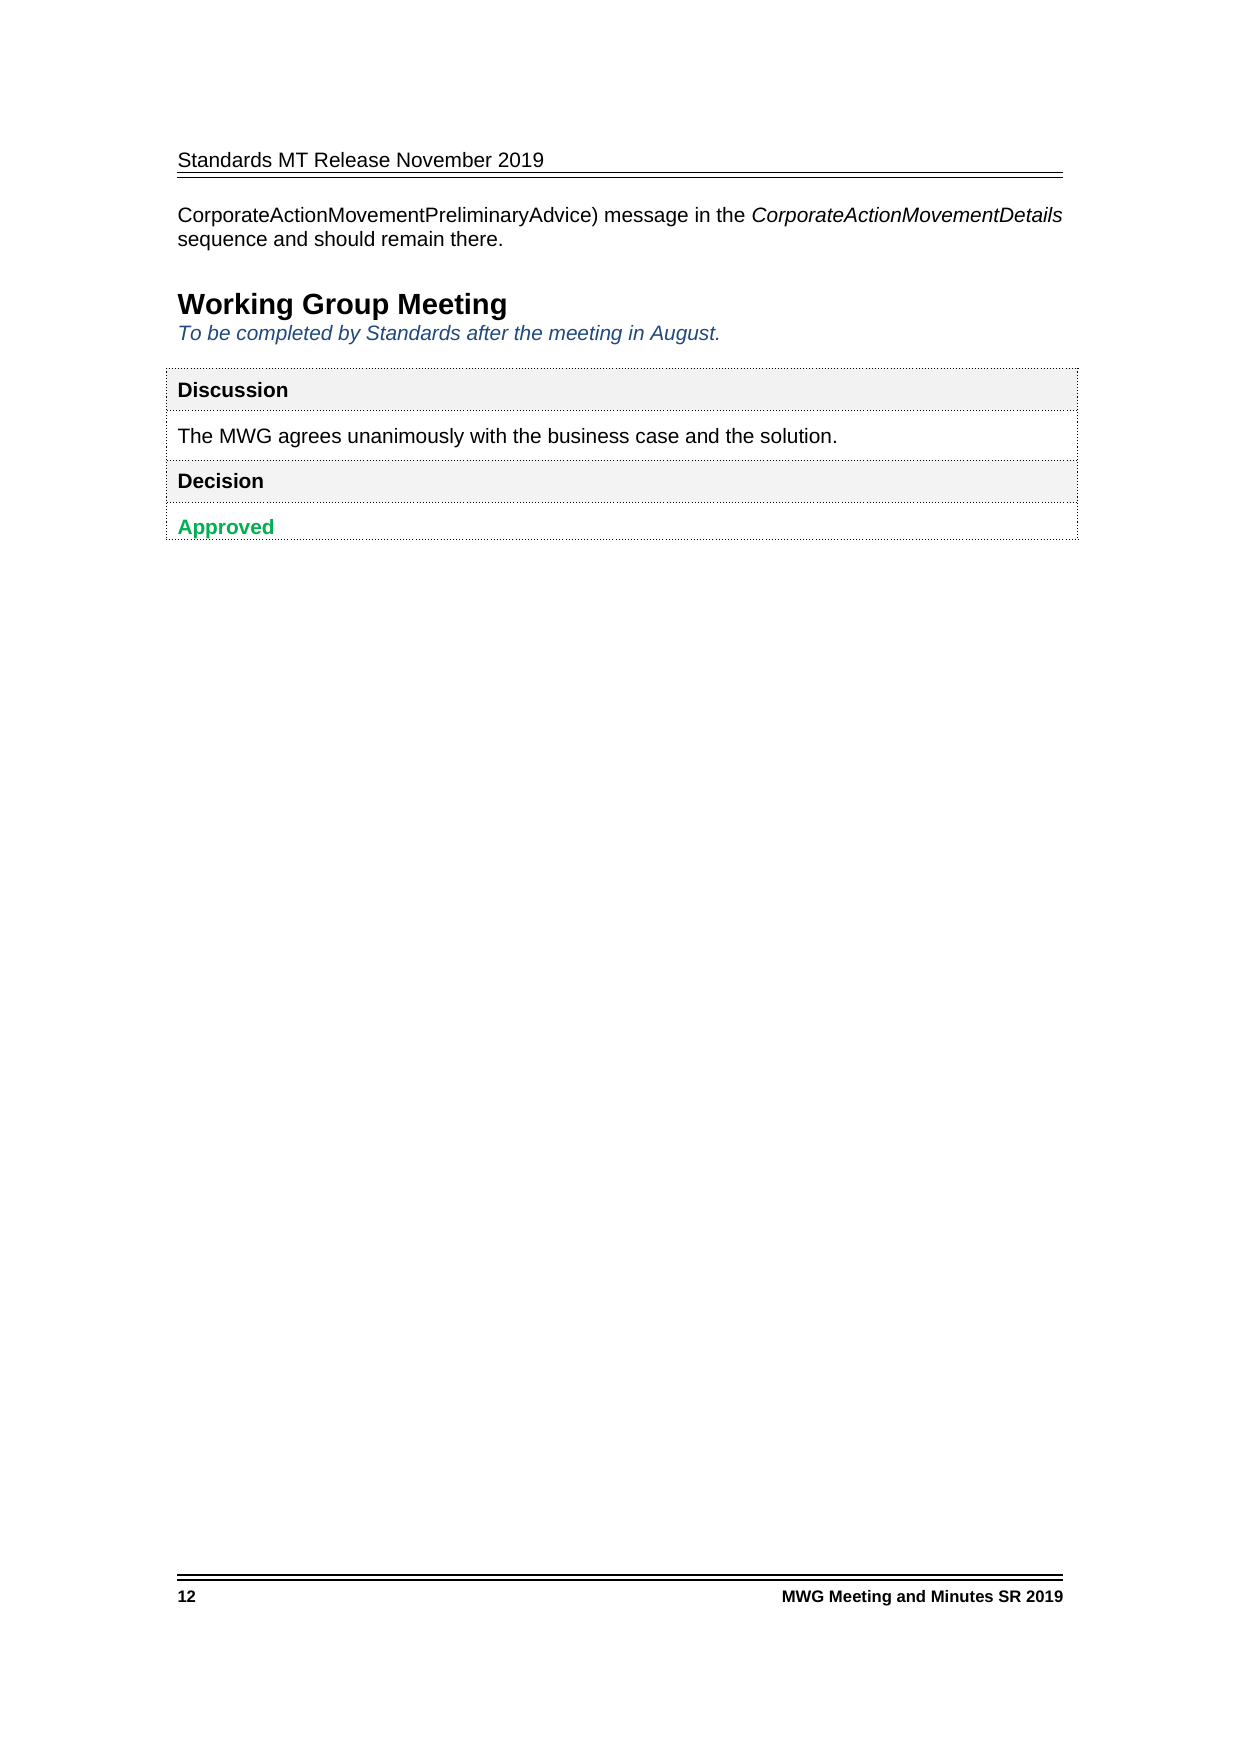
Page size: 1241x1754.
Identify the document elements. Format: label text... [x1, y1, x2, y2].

table_cell Decision [166, 460, 1078, 502]
text Working Group Meeting [177, 287, 1092, 320]
table_header Discussion [166, 368, 1078, 410]
text To be completed by Standards after the meeting in August. [177, 320, 1092, 344]
table_cell The MWG agrees unanimously with the business case and the solution. [166, 410, 1078, 460]
table_cell Approved [166, 502, 1078, 539]
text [177, 202, 1092, 250]
